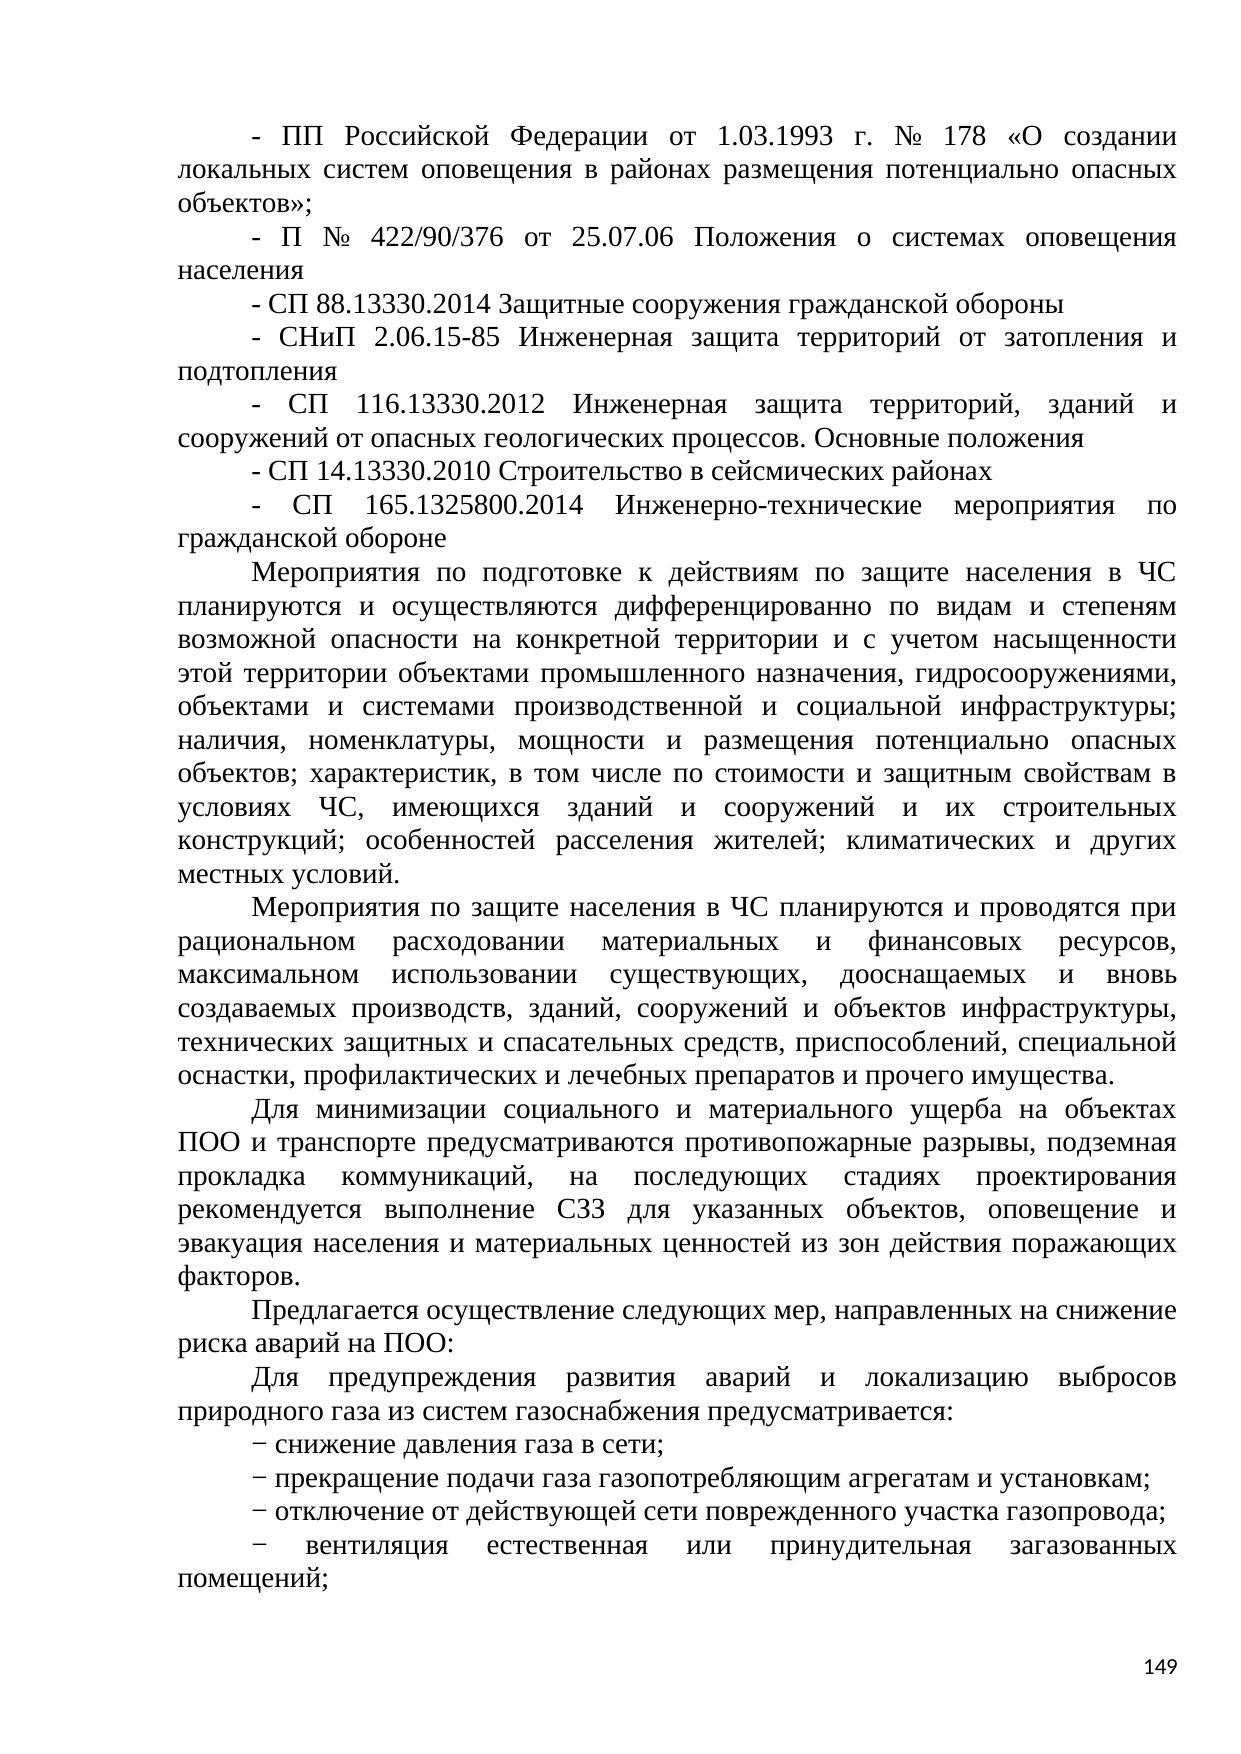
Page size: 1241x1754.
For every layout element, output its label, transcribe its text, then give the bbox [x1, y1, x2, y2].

text − снижение давления газа в сети; [177, 1426, 1178, 1460]
text Для минимизации социального и материального ущерба на объектах ПОО и транспорте предусматриваются противопожарные разрывы, подземная прокладка коммуникаций, на последующих стадиях проектирования рекомендуется выполнение СЗЗ для указанных объектов, оповещение и эвакуация населения и материальных ценностей из зон действия поражающих факторов. [177, 1091, 1178, 1292]
text - СП 88.13330.2014 Защитные сооружения гражданской обороны [177, 286, 1178, 319]
text - СП 14.13330.2010 Строительство в сейсмических районах [177, 453, 1178, 487]
text − вентиляция естественная или принудительная загазованных помещений; [177, 1527, 1178, 1594]
text - СП 116.13330.2012 Инженерная защита территорий, зданий и сооружений от опасных геологических процессов. Основные положения [177, 386, 1178, 453]
text Мероприятия по защите населения в ЧС планируются и проводятся при рациональном расходовании материальных и финансовых ресурсов, максимальном использовании существующих, дооснащаемых и вновь создаваемых производств, зданий, сооружений и объектов инфраструктуры, технических защитных и спасательных средств, приспособлений, специальной оснастки, профилактических и лечебных препаратов и прочего имущества. [177, 889, 1178, 1091]
text Для предупреждения развития аварий и локализацию выбросов природного газа из систем газоснабжения предусматривается: [177, 1359, 1178, 1426]
text - СНиП 2.06.15-85 Инженерная защита территорий от затопления и подтопления [177, 319, 1178, 386]
text Предлагается осуществление следующих мер, направленных на снижение риска аварий на ПОО: [177, 1292, 1178, 1359]
text − прекращение подачи газа газопотребляющим агрегатам и установкам; [177, 1460, 1178, 1493]
text Мероприятия по подготовке к действиям по защите населения в ЧС планируются и осуществляются дифференцированно по видам и степеням возможной опасности на конкретной территории и с учетом насыщенности этой территории объектами промышленного назначения, гидросооружениями, объектами и системами производственной и социальной инфраструктуры; наличия, номенклатуры, мощности и размещения потенциально опасных объектов; характеристик, в том числе по стоимости и защитным свойствам в условиях ЧС, имеющихся зданий и сооружений и их строительных конструкций; особенностей расселения жителей; климатических и других местных условий. [177, 554, 1178, 889]
text − отключение от действующей сети поврежденного участка газопровода; [177, 1493, 1178, 1527]
text - П № 422/90/376 от 25.07.06 Положения о системах оповещения населения [177, 219, 1178, 286]
text - ПП Российской Федерации от 1.03.1993 г. № 178 «О создании локальных систем оповещения в районах размещения потенциально опасных объектов»; [177, 118, 1178, 219]
text - СП 165.1325800.2014 Инженерно-технические мероприятия по гражданской обороне [177, 487, 1178, 554]
